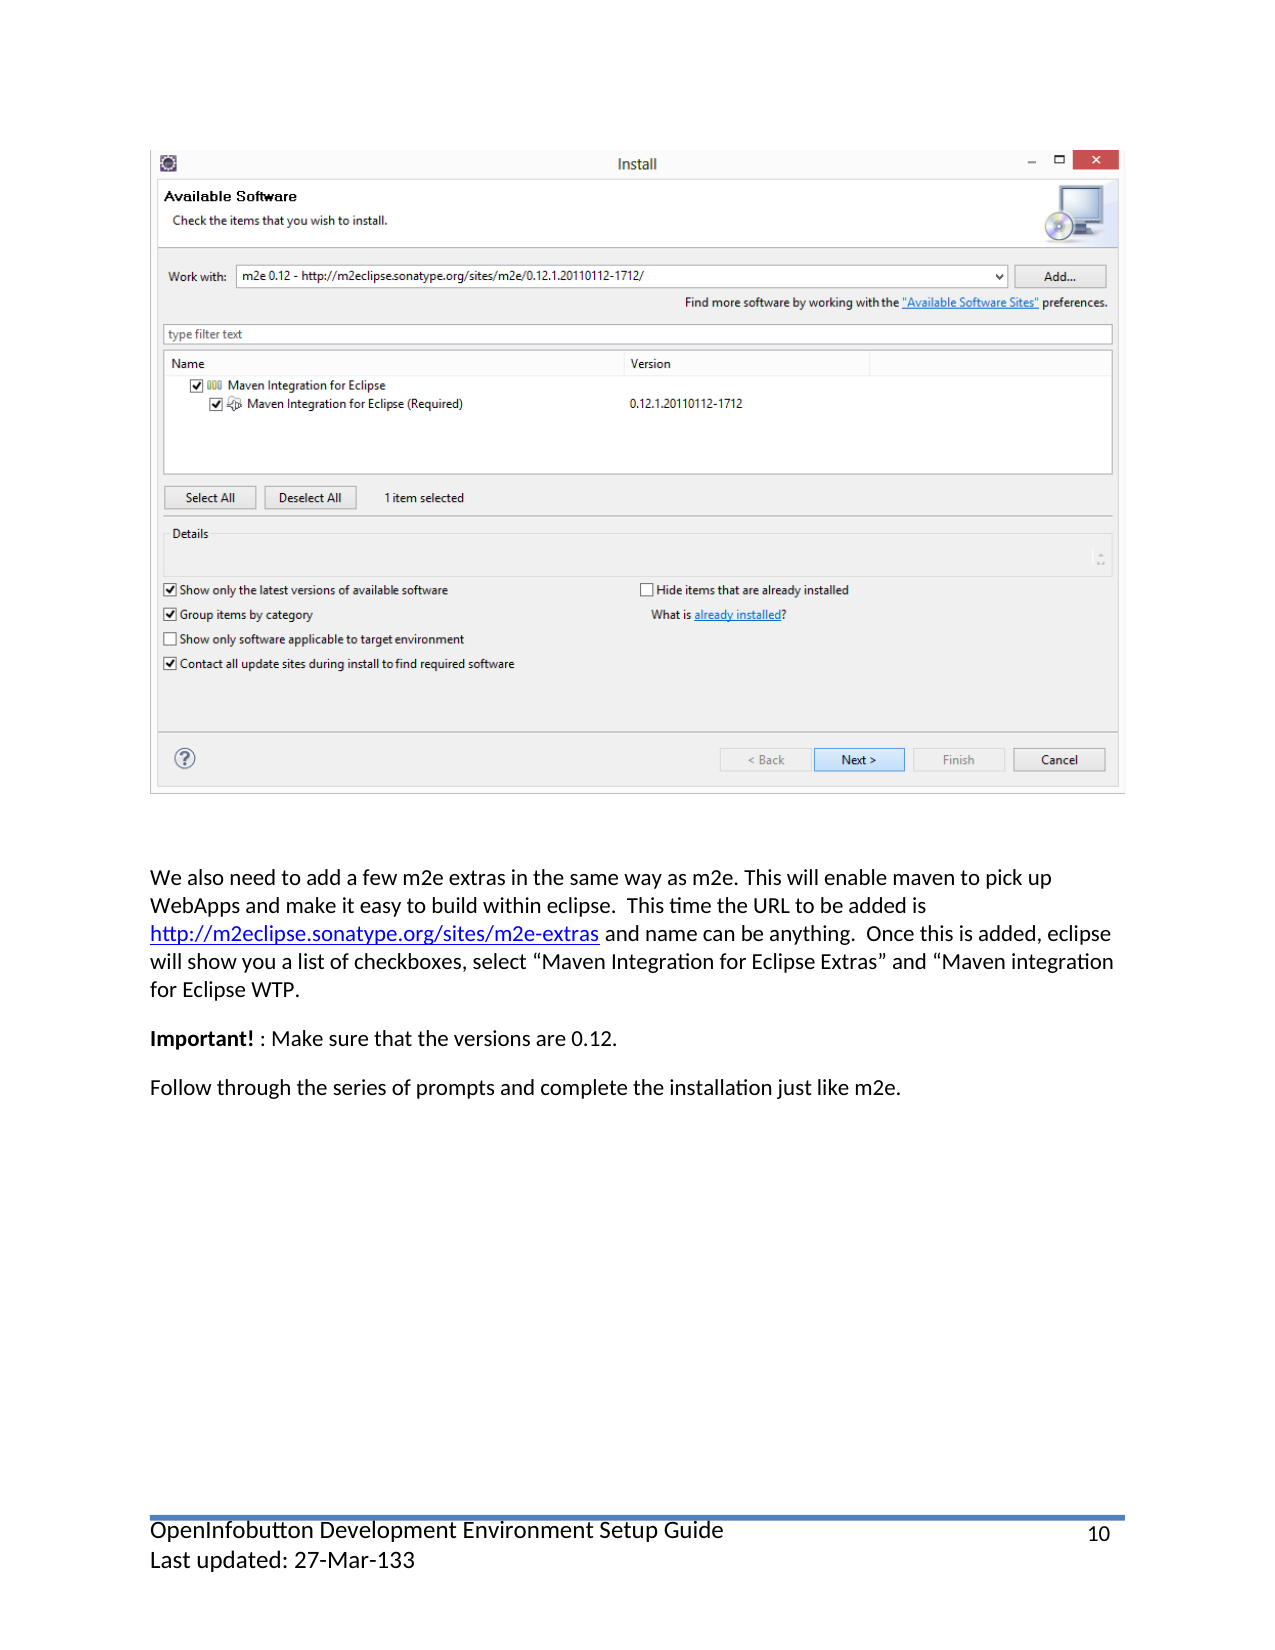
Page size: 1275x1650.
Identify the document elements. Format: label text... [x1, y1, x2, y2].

text We also need to add a few m2e extras in the same way as m2e. This will enable maven to pick up WebApps and make it easy to build within eclipse. This time the URL to be added is http://m2eclipse.sonatype.org/sites/m2e-extras and name can be anything. Once this is added, eclipse will show you a list of checkboxes, select “Maven Integration for Eclipse Extras” and “Maven integration for Eclipse WTP. [150, 863, 1125, 1003]
text Important! : Make sure that the versions are 0.12. [150, 1024, 1125, 1052]
picture [150, 150, 1125, 794]
text Follow through the series of prompts and complete the installation just like m2e. [150, 1073, 1125, 1101]
